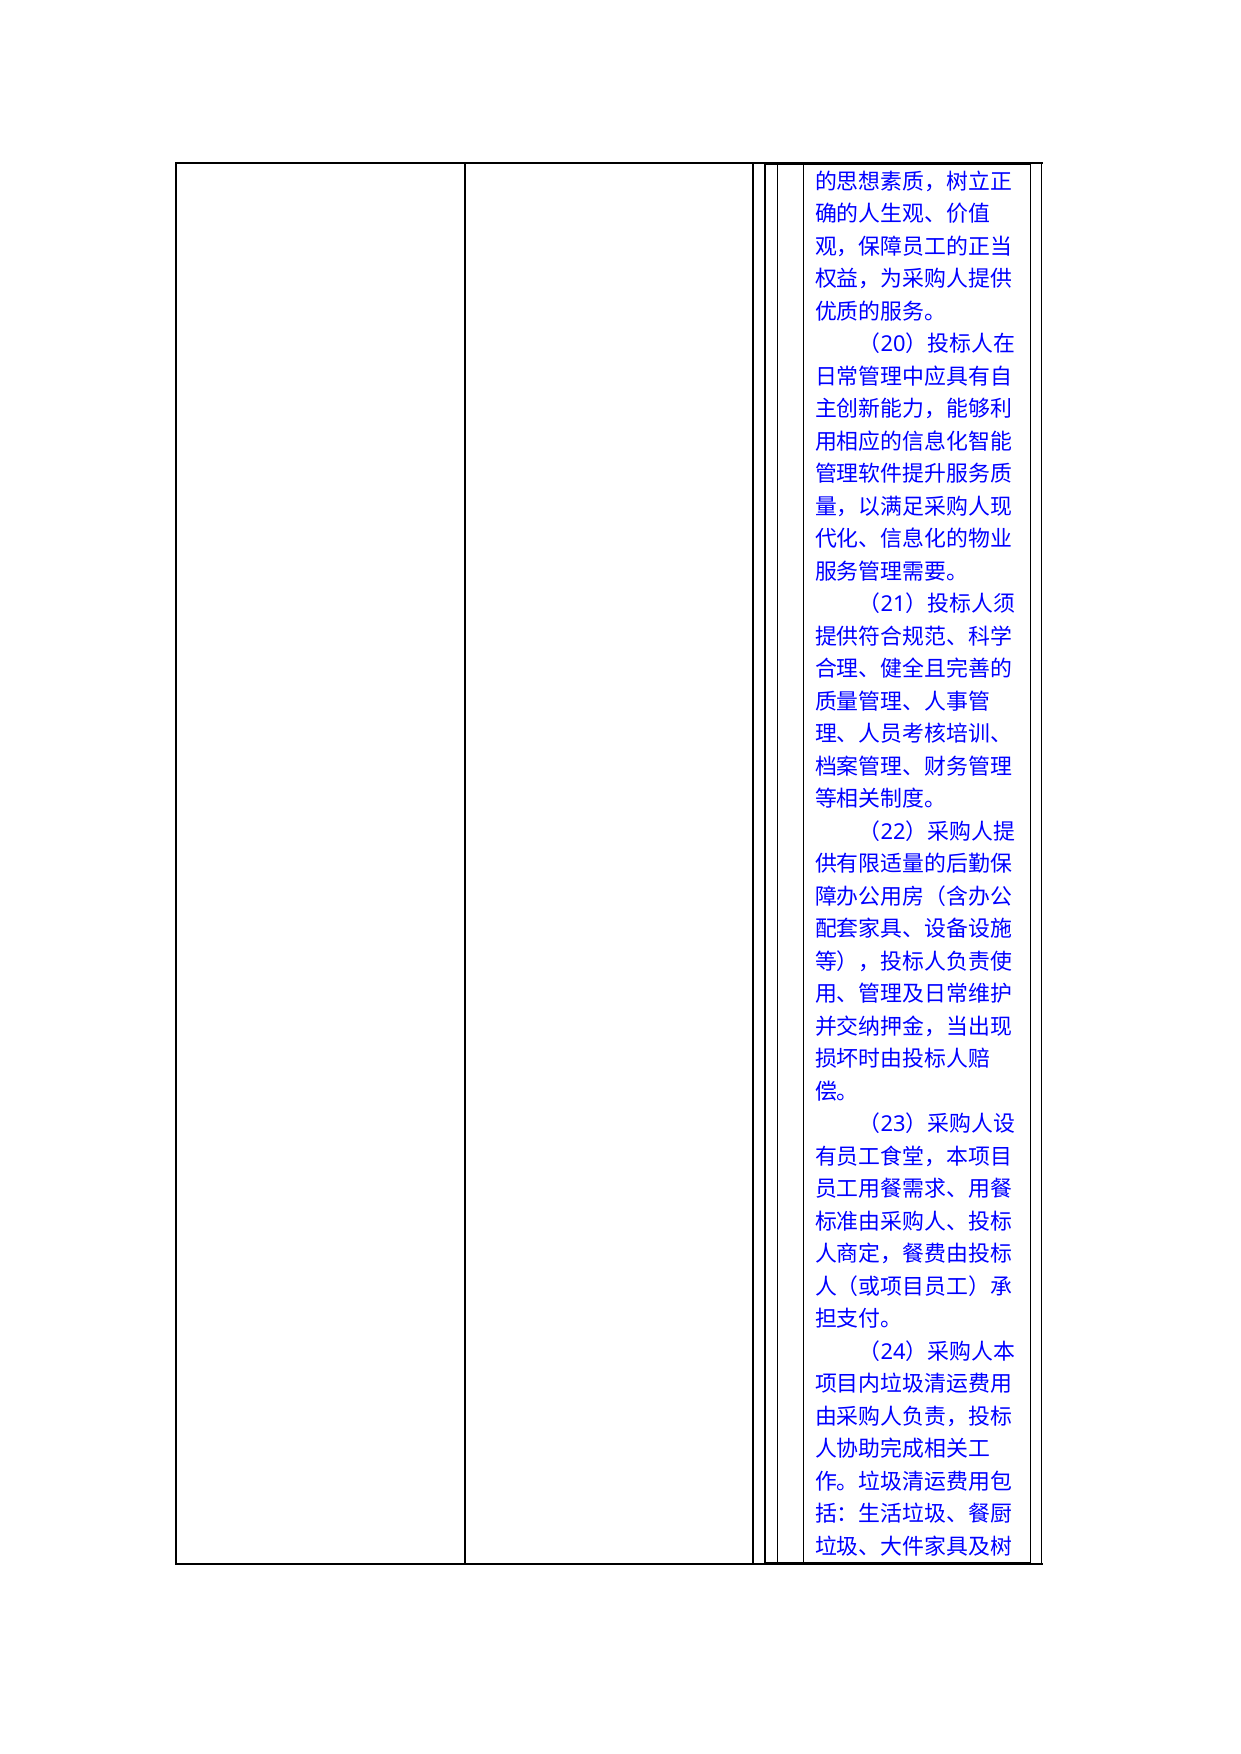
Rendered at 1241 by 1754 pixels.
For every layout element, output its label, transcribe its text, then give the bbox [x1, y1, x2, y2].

table_cell [766, 165, 777, 1562]
table_cell [778, 165, 803, 1562]
table_cell [466, 164, 752, 1563]
table_cell 1 [177, 164, 464, 1563]
table_cell [754, 164, 764, 1563]
table_cell [804, 165, 1030, 1562]
table_cell [1031, 164, 1041, 1563]
